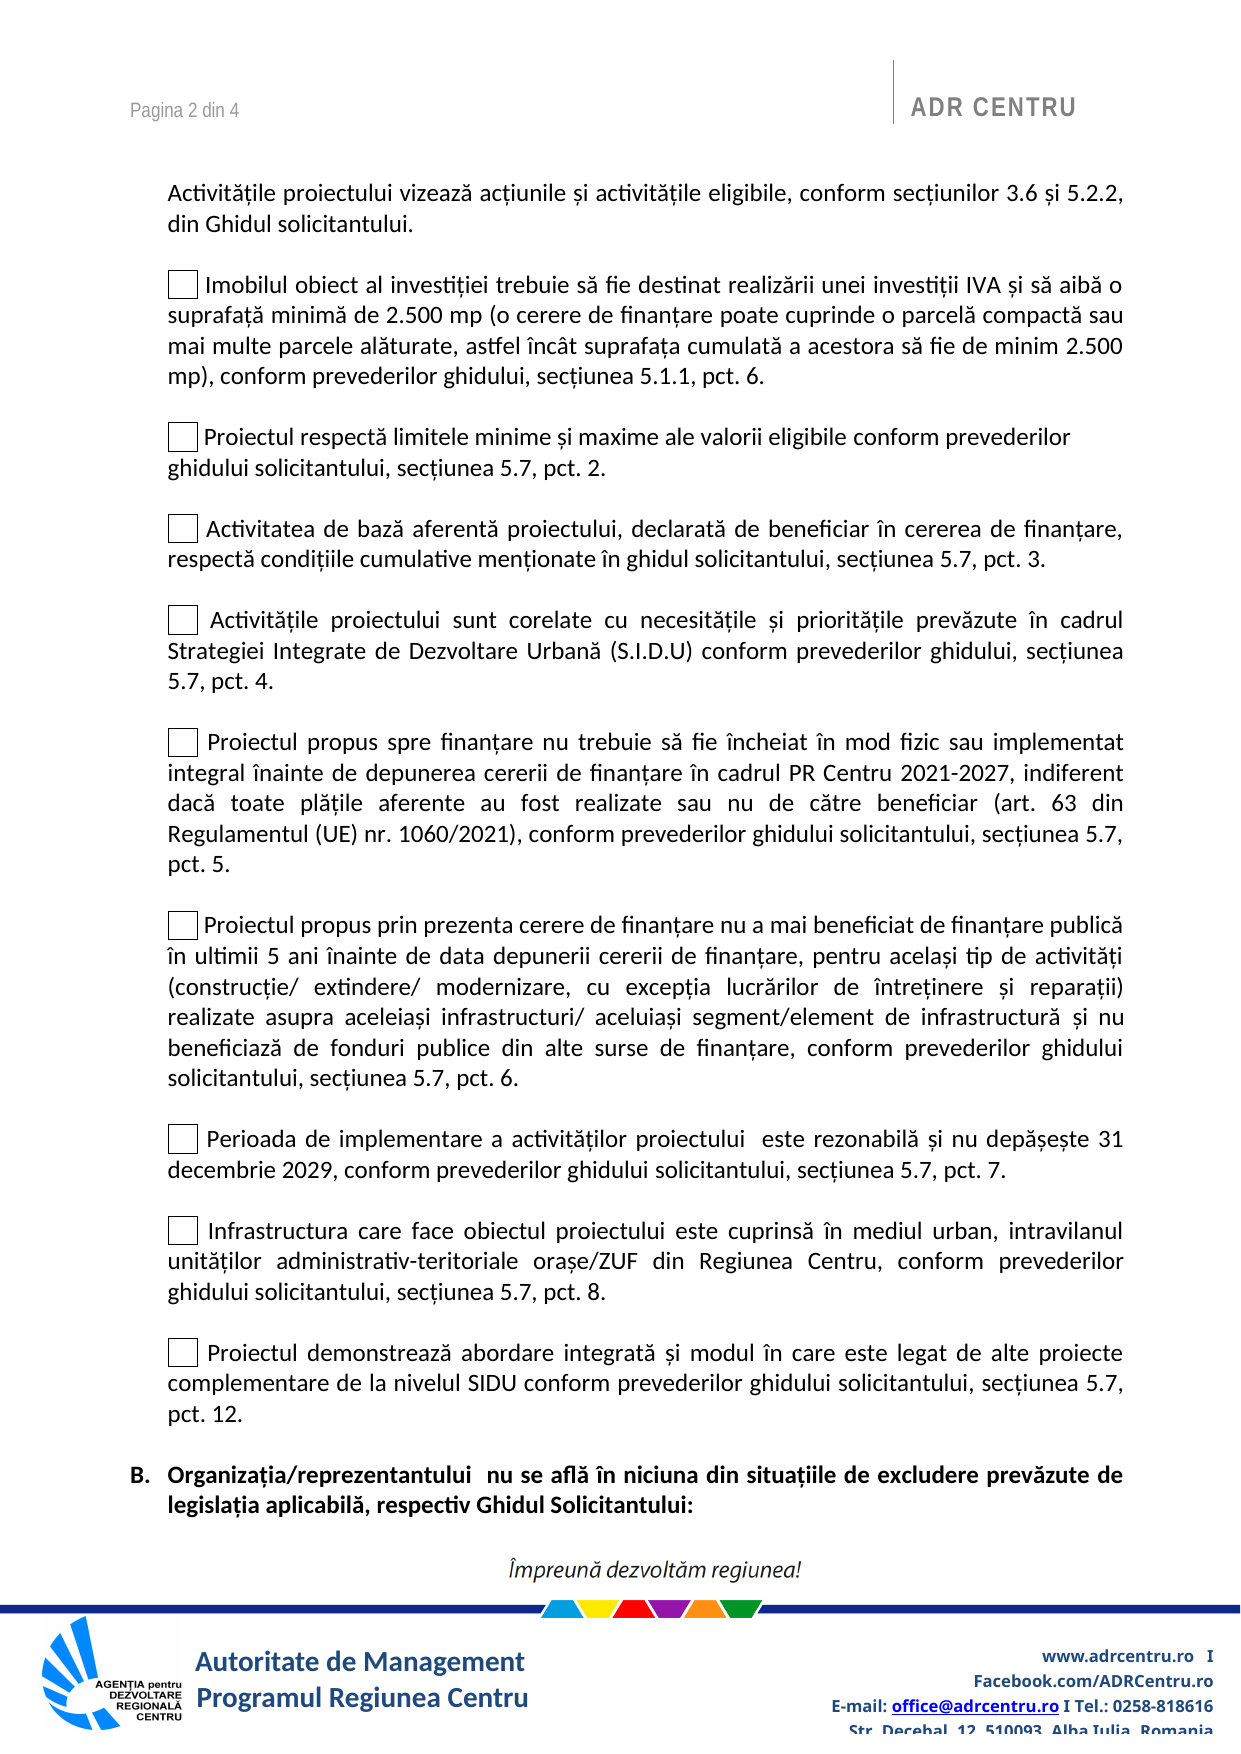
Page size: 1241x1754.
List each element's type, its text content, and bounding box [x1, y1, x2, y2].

list Proiectul demonstrează abordare integrată și modul în care este legat de alte proiecte complementare de la nivelul SIDU conform prevederilor ghidului solicitantului, secțiunea 5.7, pct. 12. [167, 1337, 1125, 1428]
picture [495, 1556, 814, 1583]
list Perioada de implementare a activităților proiectului este rezonabilă și nu depășește 31 decembrie 2029, conform prevederilor ghidului solicitantului, secțiunea 5.7, pct. 7. [167, 1123, 1125, 1184]
list Proiectul respectă limitele minime și maxime ale valorii eligibile conform prevederilor ghidului solicitantului, secțiunea 5.7, pct. 2. [167, 421, 1125, 482]
list Imobilul obiect al investiției trebuie să fie destinat realizării unei investiții IVA și să aibă o suprafață minimă de 2.500 mp (o cerere de finanțare poate cuprinde o parcelă compactă sau mai multe parcele alăturate, astfel încât suprafața cumulată a acestora să fie de minim 2.500 mp), conform prevederilor ghidului, secțiunea 5.1.1, pct. 6. [167, 269, 1125, 391]
picture [0, 1600, 550, 1730]
text Activitățile proiectului vizează acțiunile și activitățile eligibile, conform secțiunilor 3.6 și 5.2.2, din Ghidul solicitantului. [167, 177, 1125, 238]
list Proiectul propus spre finanțare nu trebuie să fie încheiat în mod fizic sau implementat integral înainte de depunerea cererii de finanțare în cadrul PR Centru 2021-2027, indiferent dacă toate plățile aferente au fost realizate sau nu de către beneficiar (art. 63 din Regulamentul (UE) nr. 1060/2021), conform prevederilor ghidului solicitantului, secțiunea 5.7, pct. 5. [167, 727, 1125, 879]
picture [574, 1600, 1241, 1618]
list Activitatea de bază aferentă proiectului, declarată de beneficiar în cererea de finanțare, respectă condițiile cumulative menționate în ghidul solicitantului, secțiunea 5.7, pct. 3. [167, 513, 1125, 574]
list Organizația/reprezentantului nu se află în niciuna din situațiile de excludere prevăzute de legislația aplicabilă, respectiv Ghidul Solicitantului: [130, 1459, 1125, 1520]
list Proiectul propus prin prezenta cerere de finanțare nu a mai beneficiat de finanțare publică în ultimii 5 ani înainte de data depunerii cererii de finanțare, pentru același tip de activități (construcție/ extindere/ modernizare, cu excepția lucrărilor de întreținere și reparații) realizate asupra aceleiași infrastructuri/ aceluiași segment/element de infrastructură şi nu beneficiază de fonduri publice din alte surse de finanțare, conform prevederilor ghidului solicitantului, secțiunea 5.7, pct. 6. [167, 910, 1125, 1093]
list Activitățile proiectului sunt corelate cu necesitățile și prioritățile prevăzute în cadrul Strategiei Integrate de Dezvoltare Urbană (S.I.D.U) conform prevederilor ghidului, secțiunea 5.7, pct. 4. [167, 604, 1125, 696]
list Infrastructura care face obiectul proiectului este cuprinsă în mediul urban, intravilanul unităților administrativ-teritoriale orașe/ZUF din Regiunea Centru, conform prevederilor ghidului solicitantului, secțiunea 5.7, pct. 8. [167, 1215, 1125, 1306]
